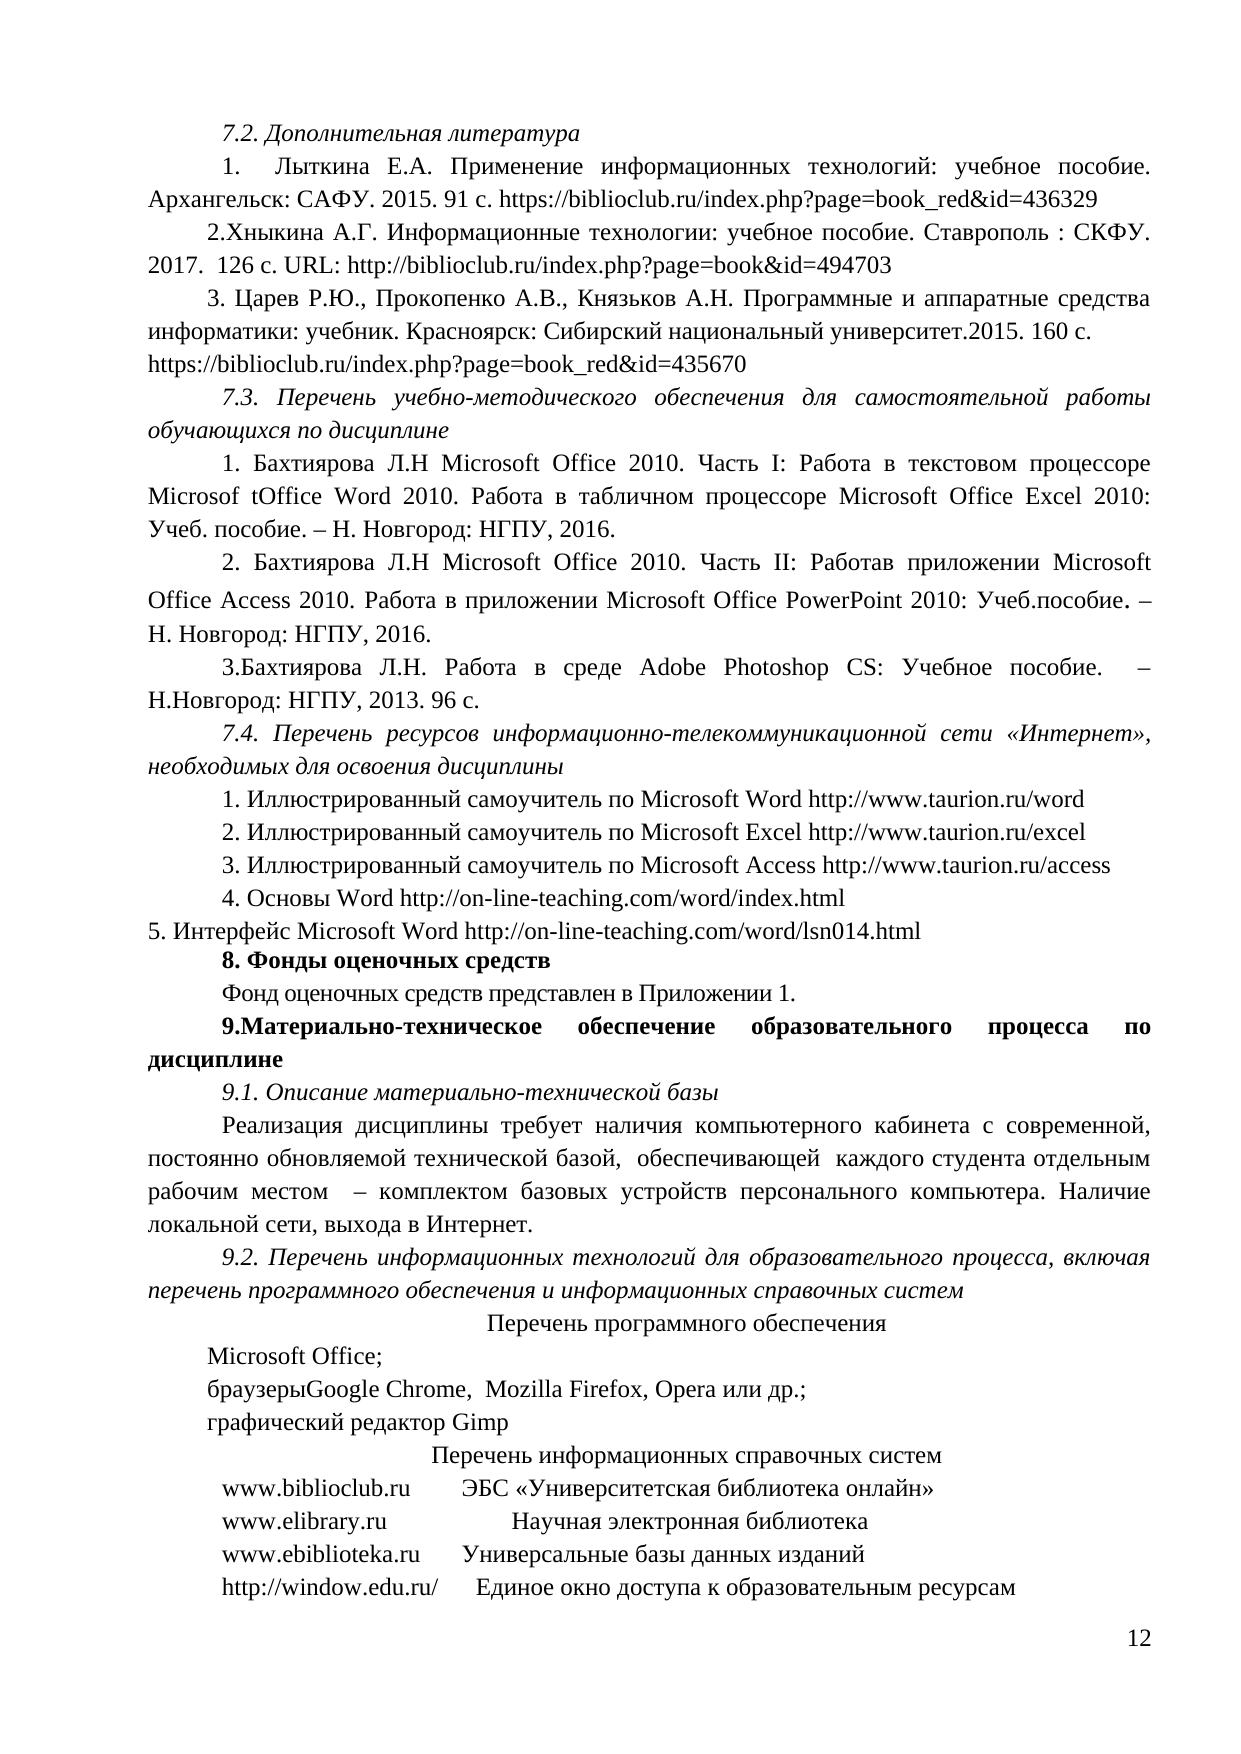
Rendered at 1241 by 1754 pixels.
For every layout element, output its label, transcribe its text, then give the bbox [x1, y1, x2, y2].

text 9.Материально-техническое обеспечение образовательного процесса по дисциплине [148, 1011, 1152, 1073]
text Microsoft Office; [207, 1341, 1152, 1370]
text 7.4. Перечень ресурсов информационно-телекоммуникационной сети «Интернет», необходимых для освоения дисциплины [148, 718, 1152, 780]
text Реализация дисциплины требует наличия компьютерного кабинета с современной, постоянно обновляемой технической базой, обеспечивающей каждого студента отдельным рабочим местом – комплектом базовых устройств персонального компьютера. Наличие локальной сети, выхода в Интернет. [148, 1110, 1152, 1238]
text 7.3. Перечень учебно-методического обеспечения для самостоятельной работы обучающихся по дисциплине [148, 382, 1152, 444]
text 2.Хныкина А.Г. Информационные технологии: учебное пособие. Ставрополь : СКФУ. 2017. 126 с. URL: http://biblioclub.ru/index.php?page=book&id=494703 [148, 217, 1152, 279]
text 8. Фонды оценочных средств [148, 945, 1152, 974]
text 1. Бахтиярова Л.Н Microsoft Office 2010. Часть I: Работа в текстовом процессоре Microsof tOffice Word 2010. Работа в табличном процессоре Microsoft Office Excel 2010: Учеб. пособие. – Н. Новгород: НГПУ, 2016. [148, 448, 1152, 543]
text www.ebiblioteka.ru Универсальные базы данных изданий [148, 1539, 1152, 1568]
text www.elibrary.ru Научная электронная библиотека [148, 1506, 1152, 1535]
text Перечень программного обеспечения [148, 1308, 1152, 1337]
text 3. Иллюстрированный самоучитель по Microsoft Access http://www.taurion.ru/access [148, 850, 1152, 879]
text 3. Царев Р.Ю., Прокопенко А.В., Князьков А.Н. Программные и аппаратные средства информатики: учебник. Красноярск: Сибирский национальный университет.2015. 160 с. [148, 283, 1152, 345]
text браузерыGoogle Chrome, Mozilla Firefox, Opera или др.; [207, 1374, 1152, 1403]
text 2. Иллюстрированный самоучитель по Microsoft Excel http://www.taurion.ru/excel [148, 817, 1152, 846]
text графический редактор Gimp [207, 1407, 1152, 1436]
text 5. Интерфейс Microsoft Word http://on-line-teaching.com/word/lsn014.html [148, 916, 1152, 945]
text Перечень информационных справочных систем [148, 1440, 1152, 1469]
text https://biblioclub.ru/index.php?page=book_red&id=435670 [148, 349, 1152, 378]
text www.biblioclub.ru ЭБС «Университетская библиотека онлайн» [148, 1473, 1152, 1502]
text 7.2. Дополнительная литература [148, 118, 1152, 147]
text http://window.edu.ru/ Единое окно доступа к образовательным ресурсам [148, 1572, 1152, 1601]
text Фонд оценочных средств представлен в Приложении 1. [148, 978, 1152, 1007]
text 9.1. Описание материально-технической базы [148, 1077, 1152, 1106]
text 4. Основы Word http://on-line-teaching.com/word/index.html [148, 883, 1152, 912]
text 1. Лыткина Е.А. Применение информационных технологий: учебное пособие. Архангельск: САФУ. 2015. 91 с. https://biblioclub.ru/index.php?page=book_red&id=436329 [148, 151, 1152, 213]
subtitle 2. Бахтиярова Л.Н Microsoft Office 2010. Часть II: Работав приложении Microsoft Office Access 2010. Работа в приложении Microsoft Office PowerPoint 2010: Учеб.пособие. – Н. Новгород: НГПУ, 2016. [148, 547, 1152, 648]
text 1. Иллюстрированный самоучитель по Microsoft Word http://www.taurion.ru/word [148, 784, 1152, 813]
subtitle 3.Бахтиярова Л.Н. Работа в среде Adobe Photoshop CS: Учебное пособие. – Н.Новгород: НГПУ, 2013. 96 с. [148, 652, 1152, 714]
text 9.2. Перечень информационных технологий для образовательного процесса, включая перечень программного обеспечения и информационных справочных систем [148, 1242, 1152, 1304]
